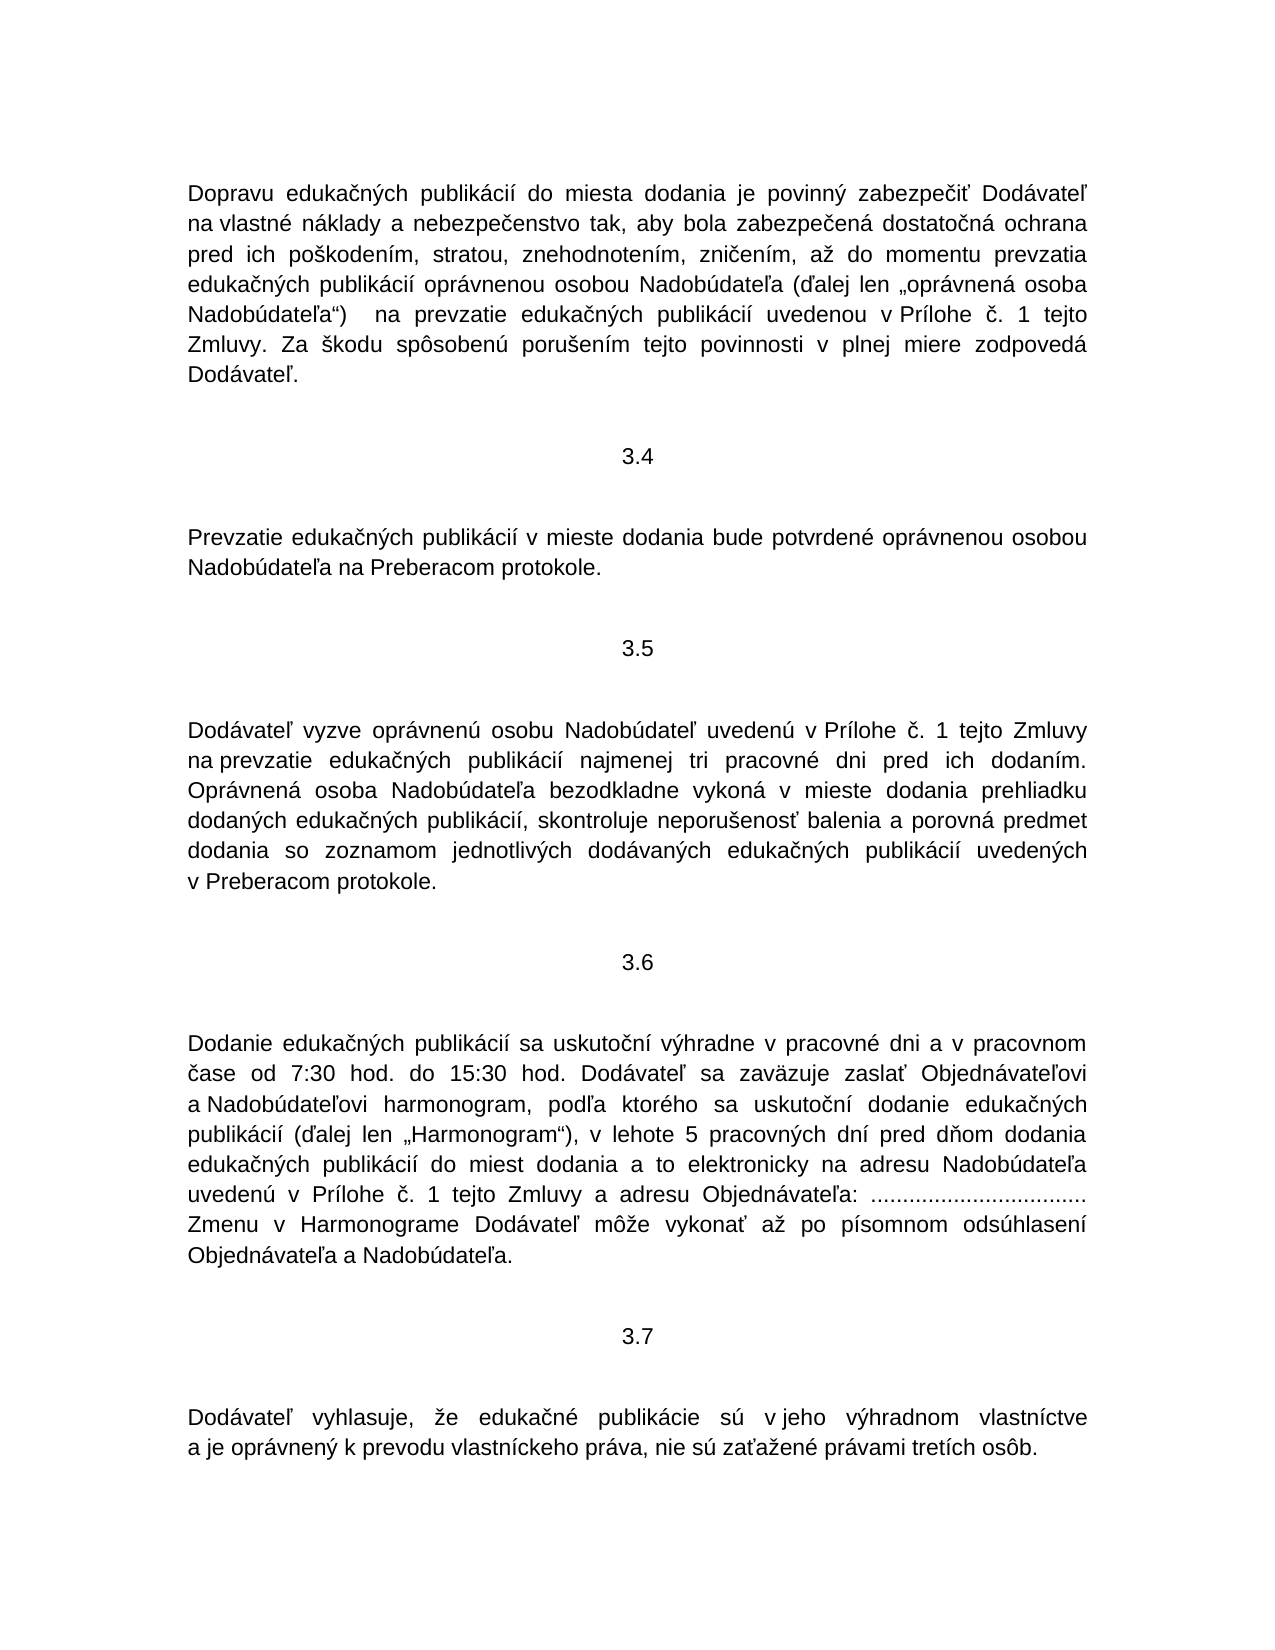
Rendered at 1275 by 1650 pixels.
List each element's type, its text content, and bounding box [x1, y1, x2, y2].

text Dodanie edukačných publikácií sa uskutoční výhradne v pracovné dni a v pracovnom čase od 7:30 hod. do 15:30 hod. Dodávateľ sa zaväzuje zaslať Objednávateľovi a Nadobúdateľovi harmonogram, podľa ktorého sa uskutoční dodanie edukačných publikácií (ďalej len „Harmonogram“), v lehote 5 pracovných dní pred dňom dodania edukačných publikácií do miest dodania a to elektronicky na adresu Nadobúdateľa uvedenú v Prílohe č. 1 tejto Zmluvy a adresu Objednávateľa: .................................. Zmenu v Harmonograme Dodávateľ môže vykonať až po písomnom odsúhlasení Objednávateľa a Nadobúdateľa. [187, 1000, 1087, 1268]
text 3.4 [187, 412, 1087, 469]
text 3.5 [187, 605, 1087, 662]
text Prevzatie edukačných publikácií v mieste dodania bude potvrdené oprávnenou osobou Nadobúdateľa na Preberacom protokole. [187, 494, 1087, 581]
text Dodávateľ vyhlasuje, že edukačné publikácie sú v jeho výhradnom vlastníctve a je oprávnený k prevodu vlastníckeho práva, nie sú zaťažené právami tretích osôb. [187, 1374, 1087, 1461]
text 3.7 [187, 1293, 1087, 1349]
text Dodávateľ vyzve oprávnenú osobu Nadobúdateľ uvedenú v Prílohe č. 1 tejto Zmluvy na prevzatie edukačných publikácií najmenej tri pracovné dni pred ich dodaním. Oprávnená osoba Nadobúdateľa bezodkladne vykoná v mieste dodania prehliadku dodaných edukačných publikácií, skontroluje neporušenosť balenia a porovná predmet dodania so zoznamom jednotlivých dodávaných edukačných publikácií uvedených v Preberacom protokole. [187, 686, 1087, 894]
text 3.6 [187, 919, 1087, 975]
text Dopravu edukačných publikácií do miesta dodania je povinný zabezpečiť Dodávateľ na vlastné náklady a nebezpečenstvo tak, aby bola zabezpečená dostatočná ochrana pred ich poškodením, stratou, znehodnotením, zničením, až do momentu prevzatia edukačných publikácií oprávnenou osobou Nadobúdateľa (ďalej len „oprávnená osoba Nadobúdateľa“) na prevzatie edukačných publikácií uvedenou v Prílohe č. 1 tejto Zmluvy. Za škodu spôsobenú porušením tejto povinnosti v plnej miere zodpovedá Dodávateľ. [187, 150, 1087, 388]
